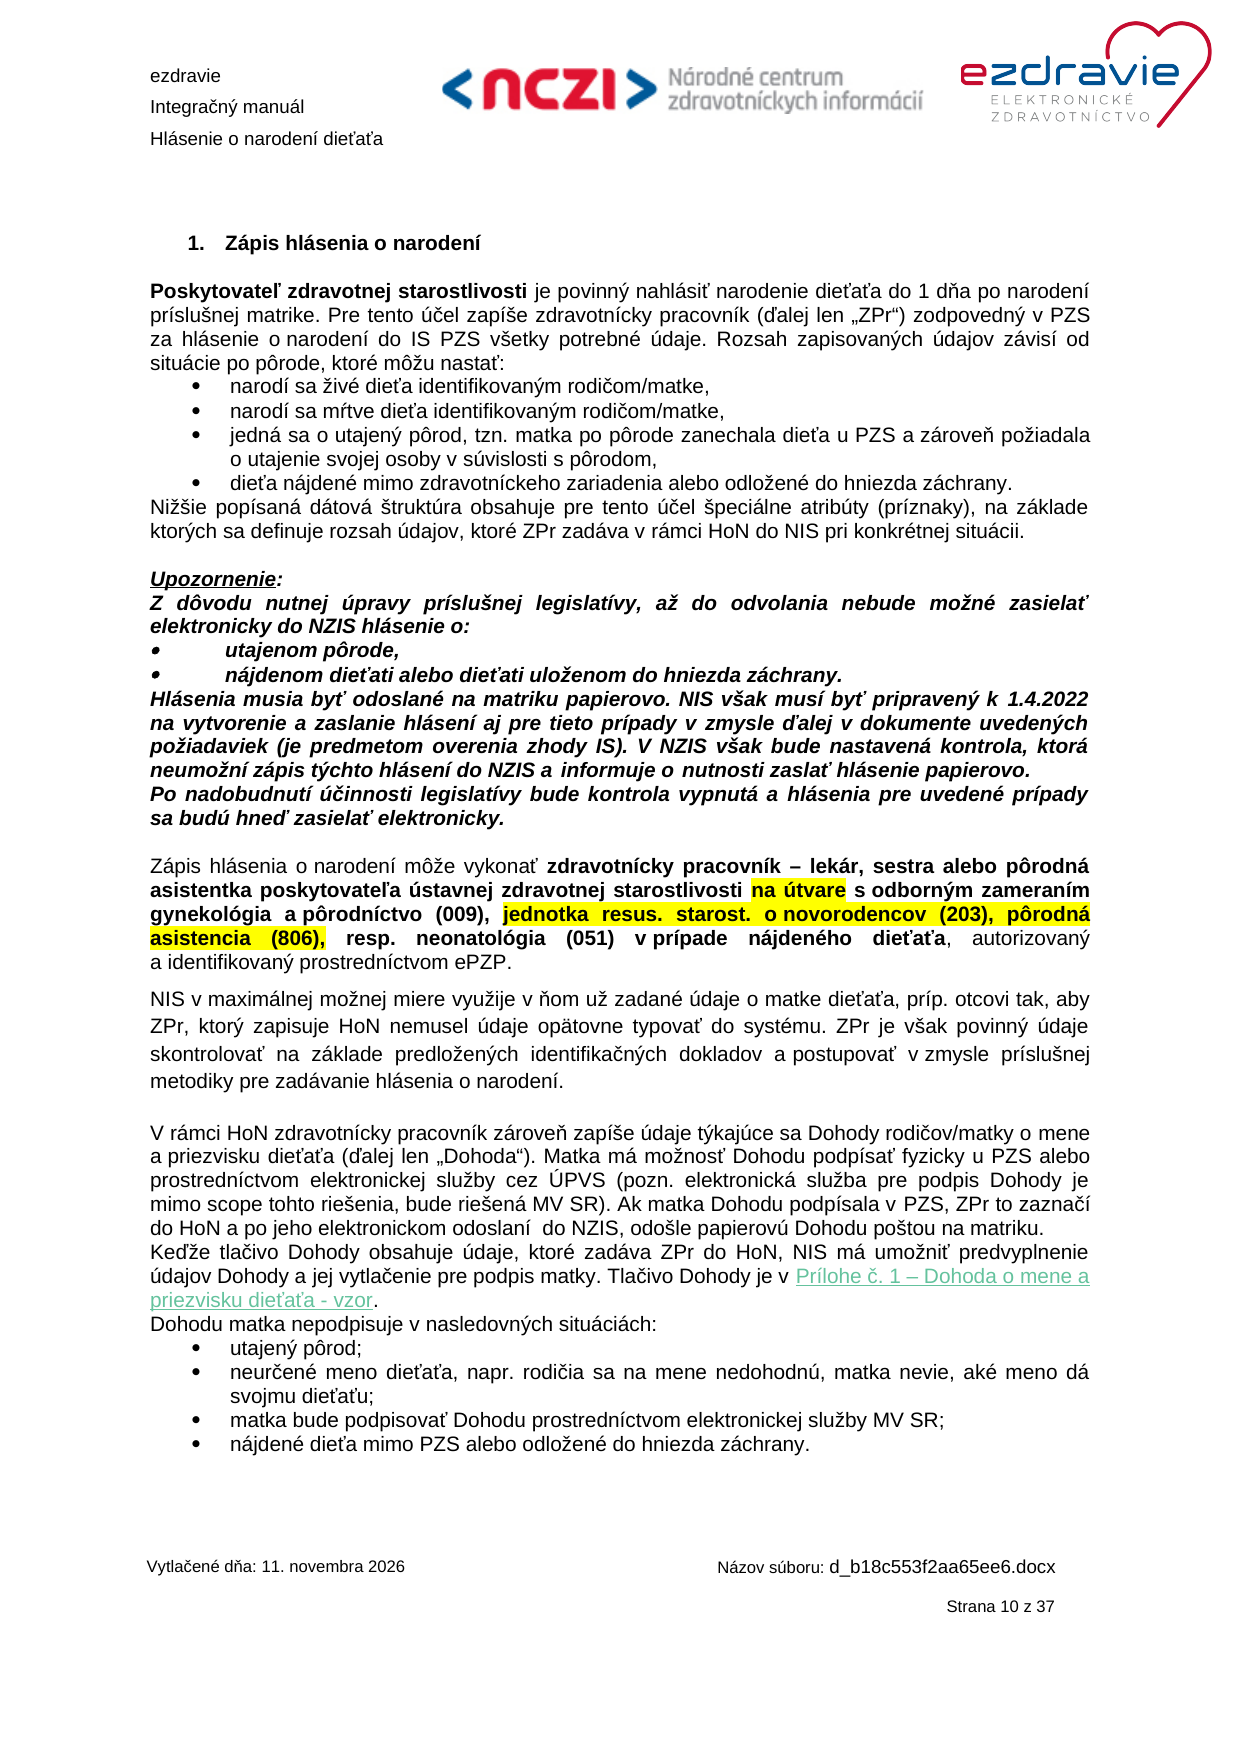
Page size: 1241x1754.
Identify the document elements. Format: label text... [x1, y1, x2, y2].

text Poskytovateľ zdravotnej starostlivosti je povinný nahlásiť narodenie dieťaťa do 1 dňa po narodení príslušnej matrike. Pre tento účel zapíše zdravotnícky pracovník (ďalej len „ZPr“) zodpovedný v PZS za hlásenie o narodení do IS PZS všetky potrebné údaje. Rozsah zapisovaných údajov závisí od situácie po pôrode, ktoré môžu nastať: [150, 278, 1090, 374]
text Z dôvodu nutnej úpravy príslušnej legislatívy, až do odvolania nebude možné zasielať elektronicky do NZIS hlásenie o: [150, 590, 1090, 638]
list Zápis hlásenia o narodení [187, 231, 1090, 254]
text Po nadobudnutí účinnosti legislatívy bude kontrola vypnutá a hlásenia pre uvedené prípady sa budú hneď zasielať elektronicky. [150, 782, 1090, 830]
text Nižšie popísaná dátová štruktúra obsahuje pre tento účel špeciálne atribúty (príznaky), na základe ktorých sa definuje rozsah údajov, ktoré ZPr zadáva v rámci HoN do NIS pri konkrétnej situácii. [150, 494, 1090, 542]
picture [961, 21, 1212, 128]
list neurčené meno dieťaťa, napr. rodičia sa na mene nedohodnú, matka nevie, aké meno dá svojmu dieťaťu; [192, 1360, 1090, 1408]
text NIS v maximálnej možnej miere využije v ňom už zadané údaje o matke dieťaťa, príp. otcovi tak, aby ZPr, ktorý zapisuje HoN nemusel údaje opätovne typovať do systému. ZPr je však povinný údaje skontrolovať na základe predložených identifikačných dokladov a postupovať v zmysle príslušnej metodiky pre zadávanie hlásenia o narodení. [150, 986, 1090, 1093]
text Zápis hlásenia o narodení môže vykonať zdravotnícky pracovník – lekár, sestra alebo pôrodná asistentka poskytovateľa ústavnej zdravotnej starostlivosti na útvare s odborným zameraním gynekológia a pôrodníctvo (009), jednotka resus. starost. o novorodencov (203), pôrodná asistencia (806), resp. neonatológia (051) v prípade nájdeného dieťaťa, autorizovaný a identifikovaný prostredníctvom ePZP. [150, 854, 1090, 974]
list utajenom pôrode, [150, 638, 1090, 662]
list narodí sa živé dieťa identifikovaným rodičom/matke, [192, 374, 1090, 398]
text Keďže tlačivo Dohody obsahuje údaje, ktoré zadáva ZPr do HoN, NIS má umožniť predvyplnenie údajov Dohody a jej vytlačenie pre podpis matky. Tlačivo Dohody je v Prílohe č. 1 – Dohoda o mene a priezvisku dieťaťa - vzor. [150, 1240, 1090, 1312]
text Upozornenie: [150, 566, 1090, 590]
text Hlásenia musia byť odoslané na matriku papierovo. NIS však musí byť pripravený k 1.4.2022 na vytvorenie a zaslanie hlásení aj pre tieto prípady v zmysle ďalej v dokumente uvedených požiadaviek (je predmetom overenia zhody IS). V NZIS však bude nastavená kontrola, ktorá neumožní zápis týchto hlásení do NZIS a informuje o nutnosti zaslať hlásenie papierovo. [150, 686, 1090, 782]
text V rámci HoN zdravotnícky pracovník zároveň zapíše údaje týkajúce sa Dohody rodičov/matky o mene a priezvisku dieťaťa (ďalej len „Dohoda“). Matka má možnosť Dohodu podpísať fyzicky u PZS alebo prostredníctvom elektronickej služby cez ÚPVS (pozn. elektronická služba pre podpis Dohody je mimo scope tohto riešenia, bude riešená MV SR). Ak matka Dohodu podpísala v PZS, ZPr to zaznačí do HoN a po jeho elektronickom odoslaní do NZIS, odošle papierovú Dohodu poštou na matriku. [150, 1120, 1090, 1240]
list nájdené dieťa mimo PZS alebo odložené do hniezda záchrany. [192, 1432, 1090, 1456]
list matka bude podpisovať Dohodu prostredníctvom elektronickej služby MV SR; [192, 1408, 1090, 1432]
list utajený pôrod; [192, 1336, 1090, 1360]
list jedná sa o utajený pôrod, tzn. matka po pôrode zanechala dieťa u PZS a zároveň požiadala o utajenie svojej osoby v súvislosti s pôrodom, [192, 422, 1090, 471]
list dieťa nájdené mimo zdravotníckeho zariadenia alebo odložené do hniezda záchrany. [192, 471, 1090, 494]
list nájdenom dieťati alebo dieťati uloženom do hniezda záchrany. [150, 662, 1090, 686]
list narodí sa mŕtve dieťa identifikovaným rodičom/matke, [192, 398, 1090, 422]
picture [442, 67, 924, 114]
text Dohodu matka nepodpisuje v nasledovných situáciách: [150, 1312, 1090, 1336]
